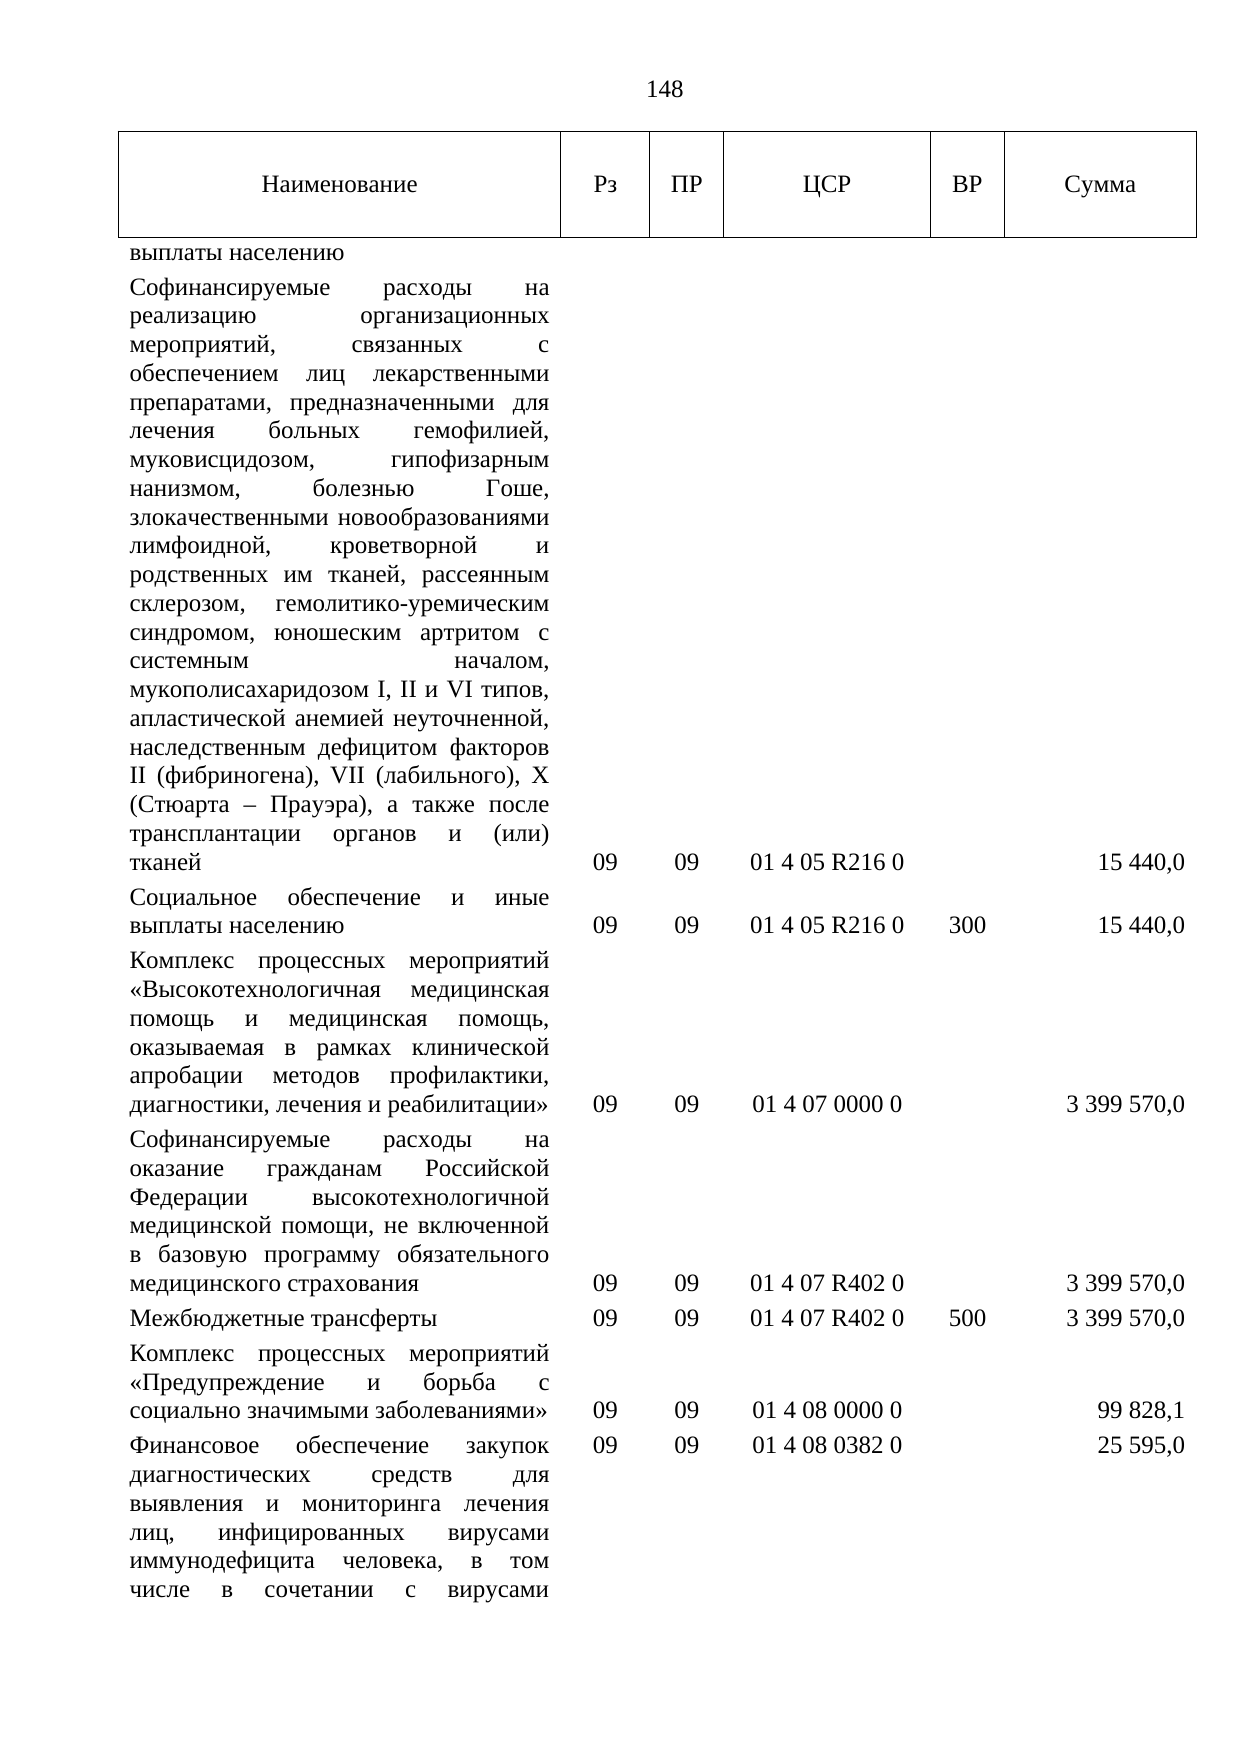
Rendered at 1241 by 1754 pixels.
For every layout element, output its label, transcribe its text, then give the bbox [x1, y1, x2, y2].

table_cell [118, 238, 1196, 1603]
table_header ВР [931, 132, 1004, 237]
table_header Сумма [1005, 132, 1196, 237]
table_header ПР [650, 132, 723, 237]
table_header Рз [561, 132, 649, 237]
table_header Наименование [119, 132, 560, 237]
table_header ЦСР [724, 132, 930, 237]
